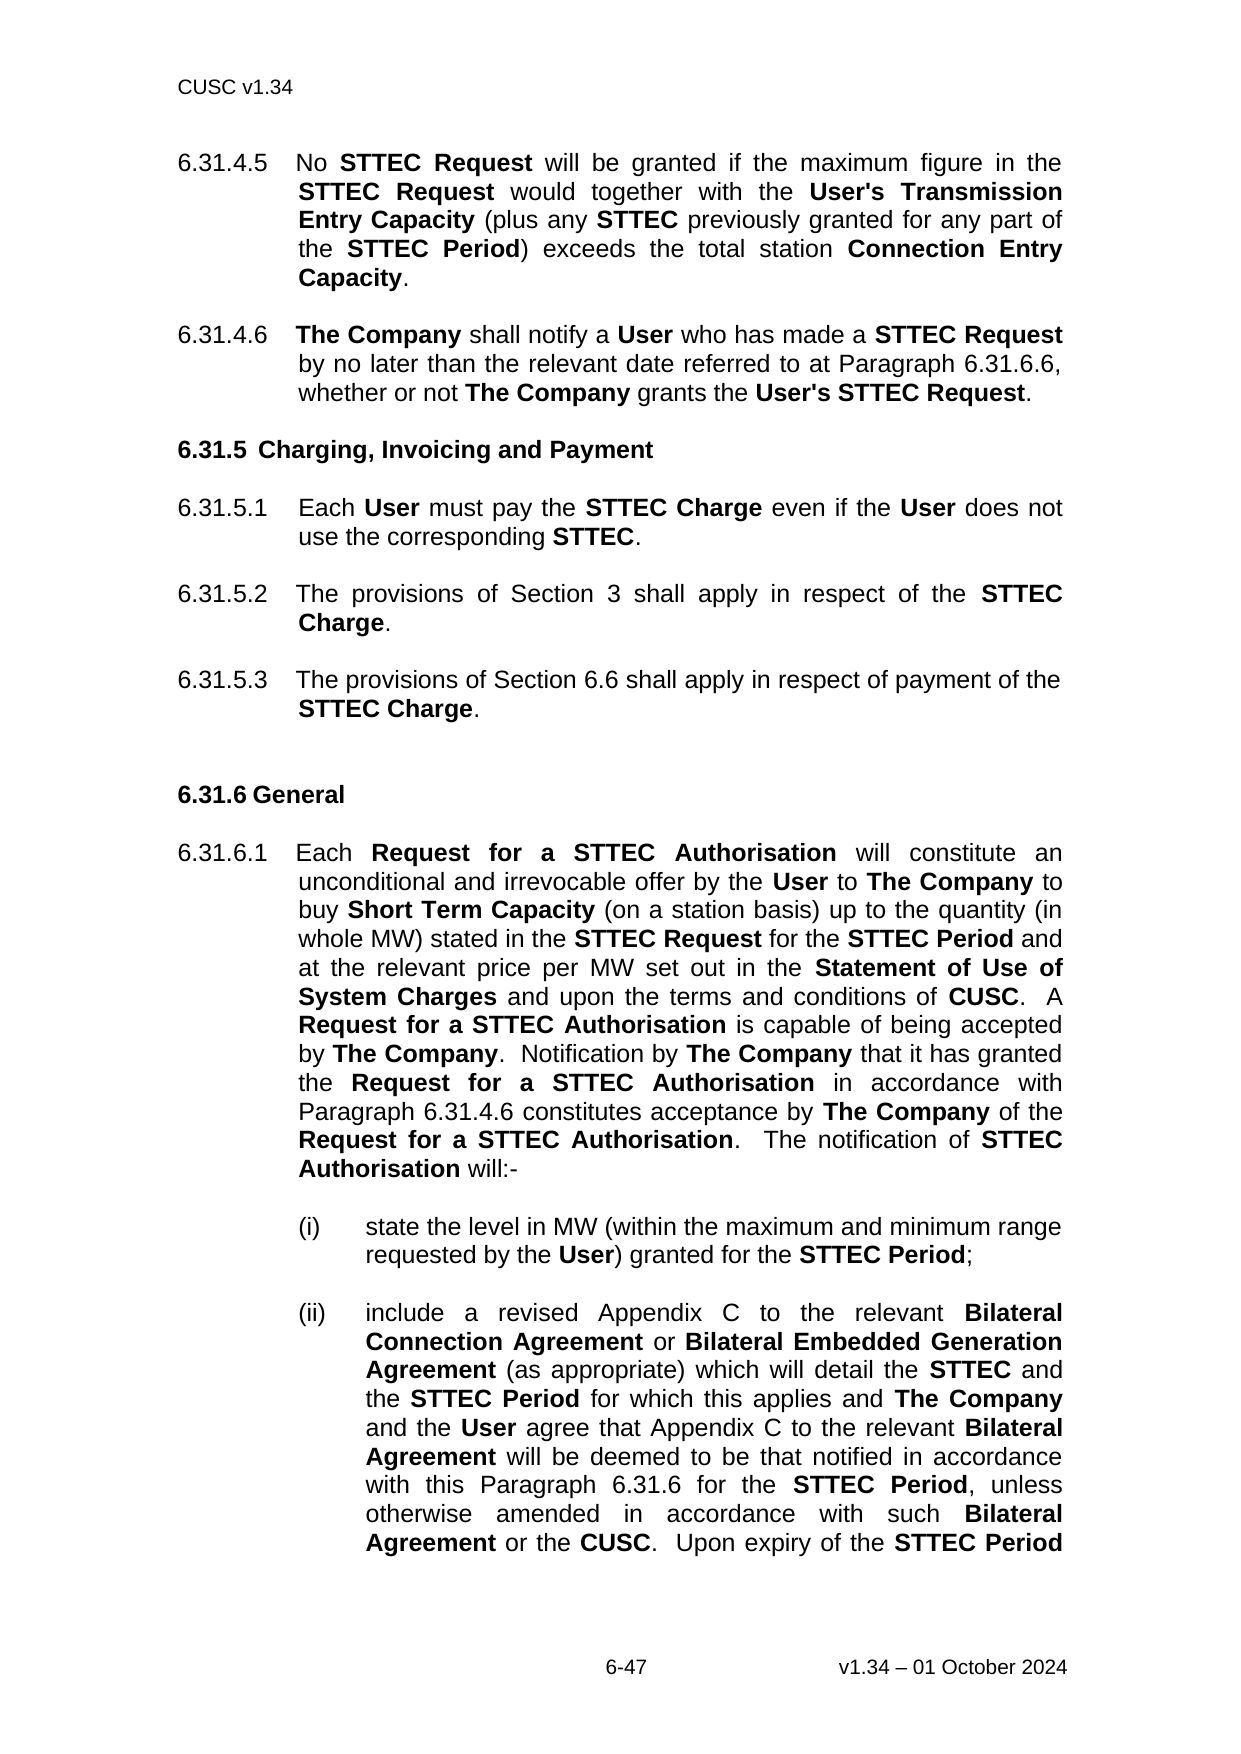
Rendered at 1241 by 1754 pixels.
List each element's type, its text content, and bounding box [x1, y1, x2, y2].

text (i) state the level in MW (within the maximum and minimum range requested by the User) granted for the STTEC Period; [177, 1211, 1063, 1269]
text 6.31.6 General [177, 780, 1063, 809]
text 6.31.4.5 No STTEC Request will be granted if the maximum figure in the STTEC Request would together with the User's Transmission Entry Capacity (plus any STTEC previously granted for any part of the STTEC Period) exceeds the total station Connection Entry Capacity. [177, 148, 1063, 291]
text 6.31.5.3 The provisions of Section 6.6 shall apply in respect of payment of the STTEC Charge. [177, 665, 1063, 723]
text 6.31.6.1 Each Request for a STTEC Authorisation will constitute an unconditional and irrevocable offer by the User to The Company to buy Short Term Capacity (on a station basis) up to the quantity (in whole MW) stated in the STTEC Request for the STTEC Period and at the relevant price per MW set out in the Statement of Use of System Charges and upon the terms and conditions of CUSC. A Request for a STTEC Authorisation is capable of being accepted by The Company. Notification by The Company that it has granted the Request for a STTEC Authorisation in accordance with Paragraph 6.31.4.6 constitutes acceptance by The Company of the Request for a STTEC Authorisation. The notification of STTEC Authorisation will:- [177, 838, 1063, 1183]
text 6.31.5 Charging, Invoicing and Payment [177, 435, 1063, 464]
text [177, 1298, 1063, 1556]
text 6.31.4.6 The Company shall notify a User who has made a STTEC Request by no later than the relevant date referred to at Paragraph 6.31.6.6, whether or not The Company grants the User's STTEC Request. [177, 320, 1063, 406]
text 6.31.5.1 Each User must pay the STTEC Charge even if the User does not use the corresponding STTEC. [177, 493, 1063, 550]
text 6.31.5.2 The provisions of Section 3 shall apply in respect of the STTEC Charge. [177, 579, 1063, 636]
